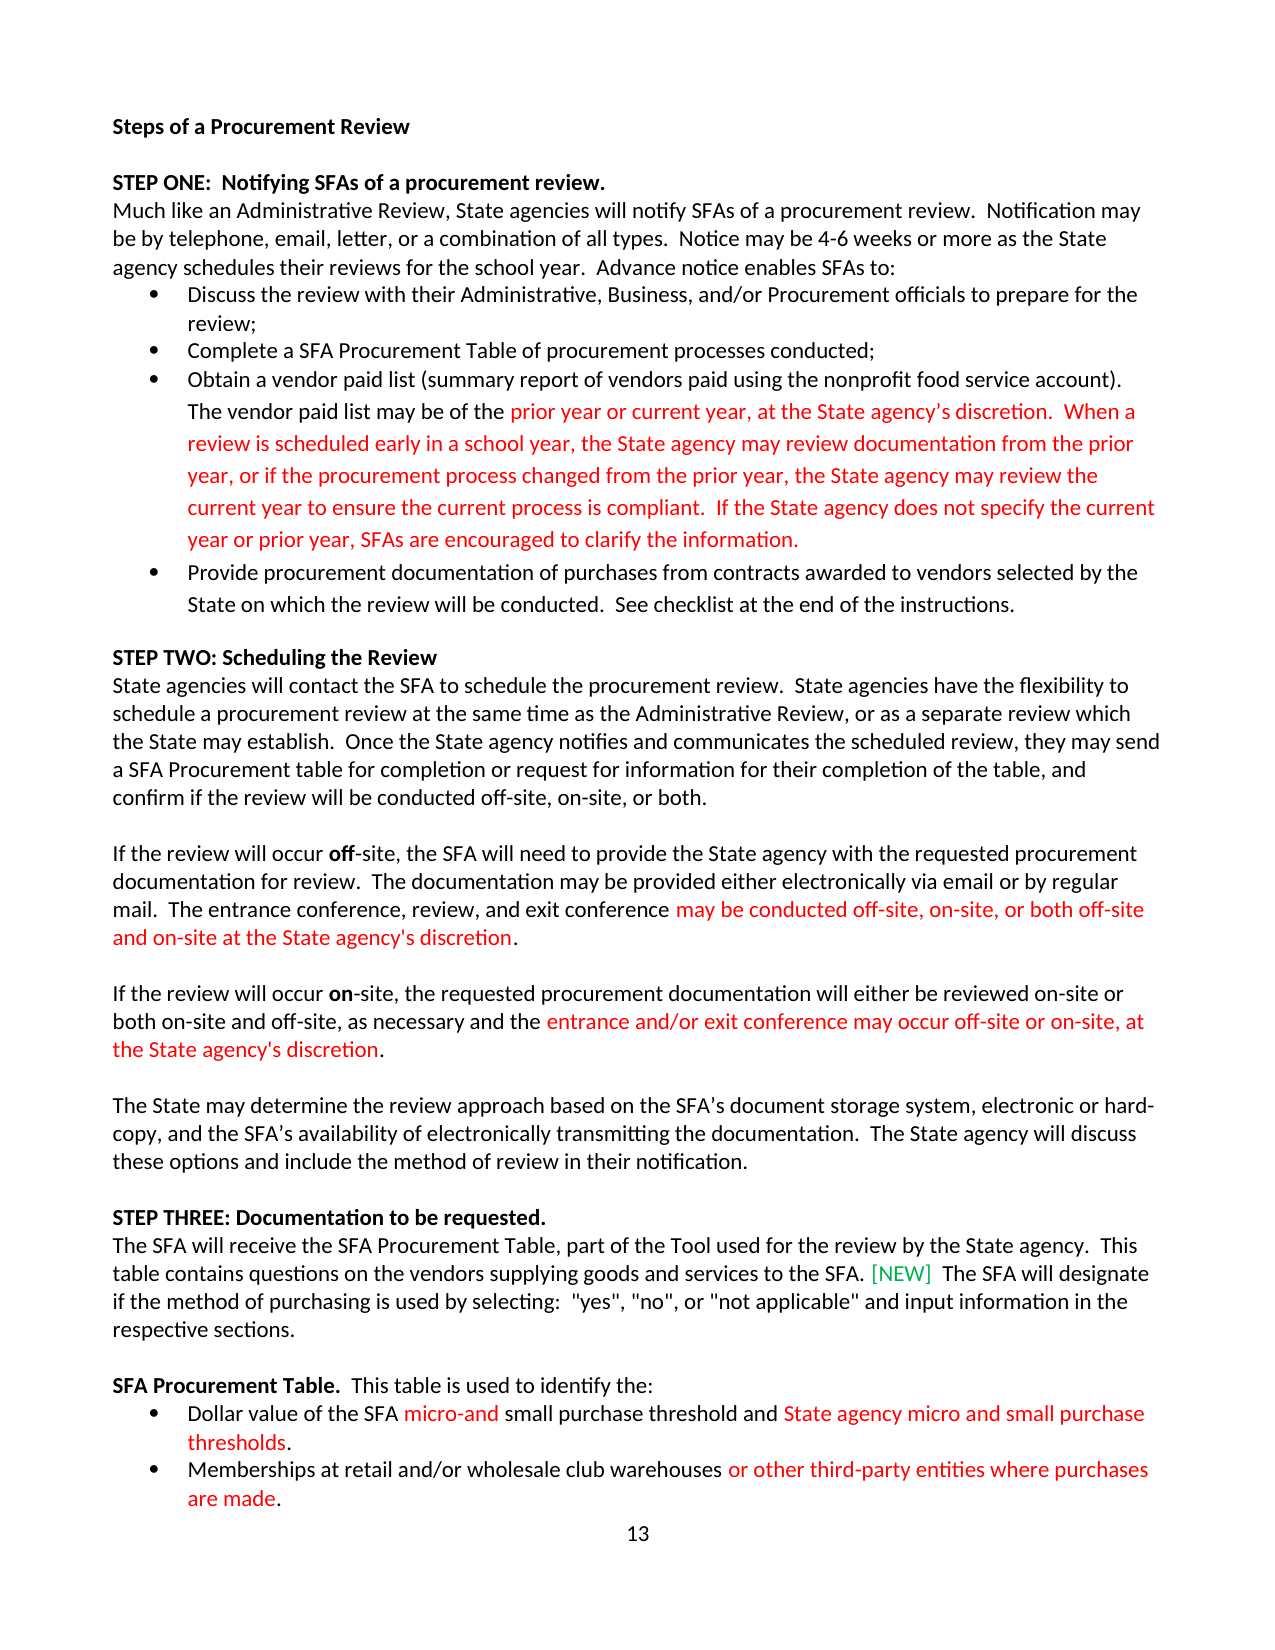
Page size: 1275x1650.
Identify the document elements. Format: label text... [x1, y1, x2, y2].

list Complete a SFA Procurement Table of procurement processes conducted; [150, 337, 1162, 365]
text The State may determine the review approach based on the SFA’s document storage system, electronic or hard-copy, and the SFA’s availability of electronically transmitting the documentation. The State agency will discuss these options and include the method of review in their notification. [112, 1091, 1162, 1175]
text The SFA will receive the SFA Procurement Table, part of the Tool used for the review by the State agency. This table contains questions on the vendors supplying goods and services to the SFA. [NEW] The SFA will designate if the method of purchasing is used by selecting: "yes", "no", or "not applicable" and input information in the respective sections. [112, 1231, 1162, 1343]
text Steps of a Procurement Review [112, 112, 1162, 141]
text State agencies will contact the SFA to schedule the procurement review. State agencies have the flexibility to schedule a procurement review at the same time as the Administrative Review, or as a separate review which the State may establish. Once the State agency notifies and communicates the scheduled review, they may send a SFA Procurement table for completion or request for information for their completion of the table, and confirm if the review will be conducted off-site, on-site, or both. [112, 671, 1162, 811]
text SFA Procurement Table. This table is used to identify the: [112, 1372, 1162, 1399]
list Dollar value of the SFA micro-and small purchase threshold and State agency micro and small purchase thresholds. [150, 1399, 1162, 1456]
list Obtain a vendor paid list (summary report of vendors paid using the nonprofit food service account). The vendor paid list may be of the prior year or current year, at the State agency’s discretion. When a review is scheduled early in a school year, the State agency may review documentation from the prior year, or if the procurement process changed from the prior year, the State agency may review the current year to ensure the current process is compliant. If the State agency does not specify the current year or prior year, SFAs are encouraged to clarify the information. [150, 365, 1162, 554]
text STEP TWO: Scheduling the Review [112, 643, 1162, 671]
text STEP THREE: Documentation to be requested. [112, 1203, 1162, 1231]
text If the review will occur on-site, the requested procurement documentation will either be reviewed on-site or both on-site and off-site, as necessary and the entrance and/or exit conference may occur off-site or on-site, at the State agency's discretion. [112, 979, 1162, 1063]
list Memberships at retail and/or wholesale club warehouses or other third-party entities where purchases are made. [150, 1456, 1162, 1512]
text STEP ONE: Notifying SFAs of a procurement review. [112, 168, 1162, 197]
list Discuss the review with their Administrative, Business, and/or Procurement officials to prepare for the review; [150, 281, 1162, 337]
text Much like an Administrative Review, State agencies will notify SFAs of a procurement review. Notification may be by telephone, email, letter, or a combination of all types. Notice may be 4-6 weeks or more as the State agency schedules their reviews for the school year. Advance notice enables SFAs to: [112, 197, 1162, 281]
list Provide procurement documentation of purchases from contracts awarded to vendors selected by the State on which the review will be conducted. See checklist at the end of the instructions. [150, 558, 1162, 618]
text If the review will occur off-site, the SFA will need to provide the State agency with the requested procurement documentation for review. The documentation may be provided either electronically via email or by regular mail. The entrance conference, review, and exit conference may be conducted off-site, on-site, or both off-site and on-site at the State agency's discretion. [112, 839, 1162, 951]
